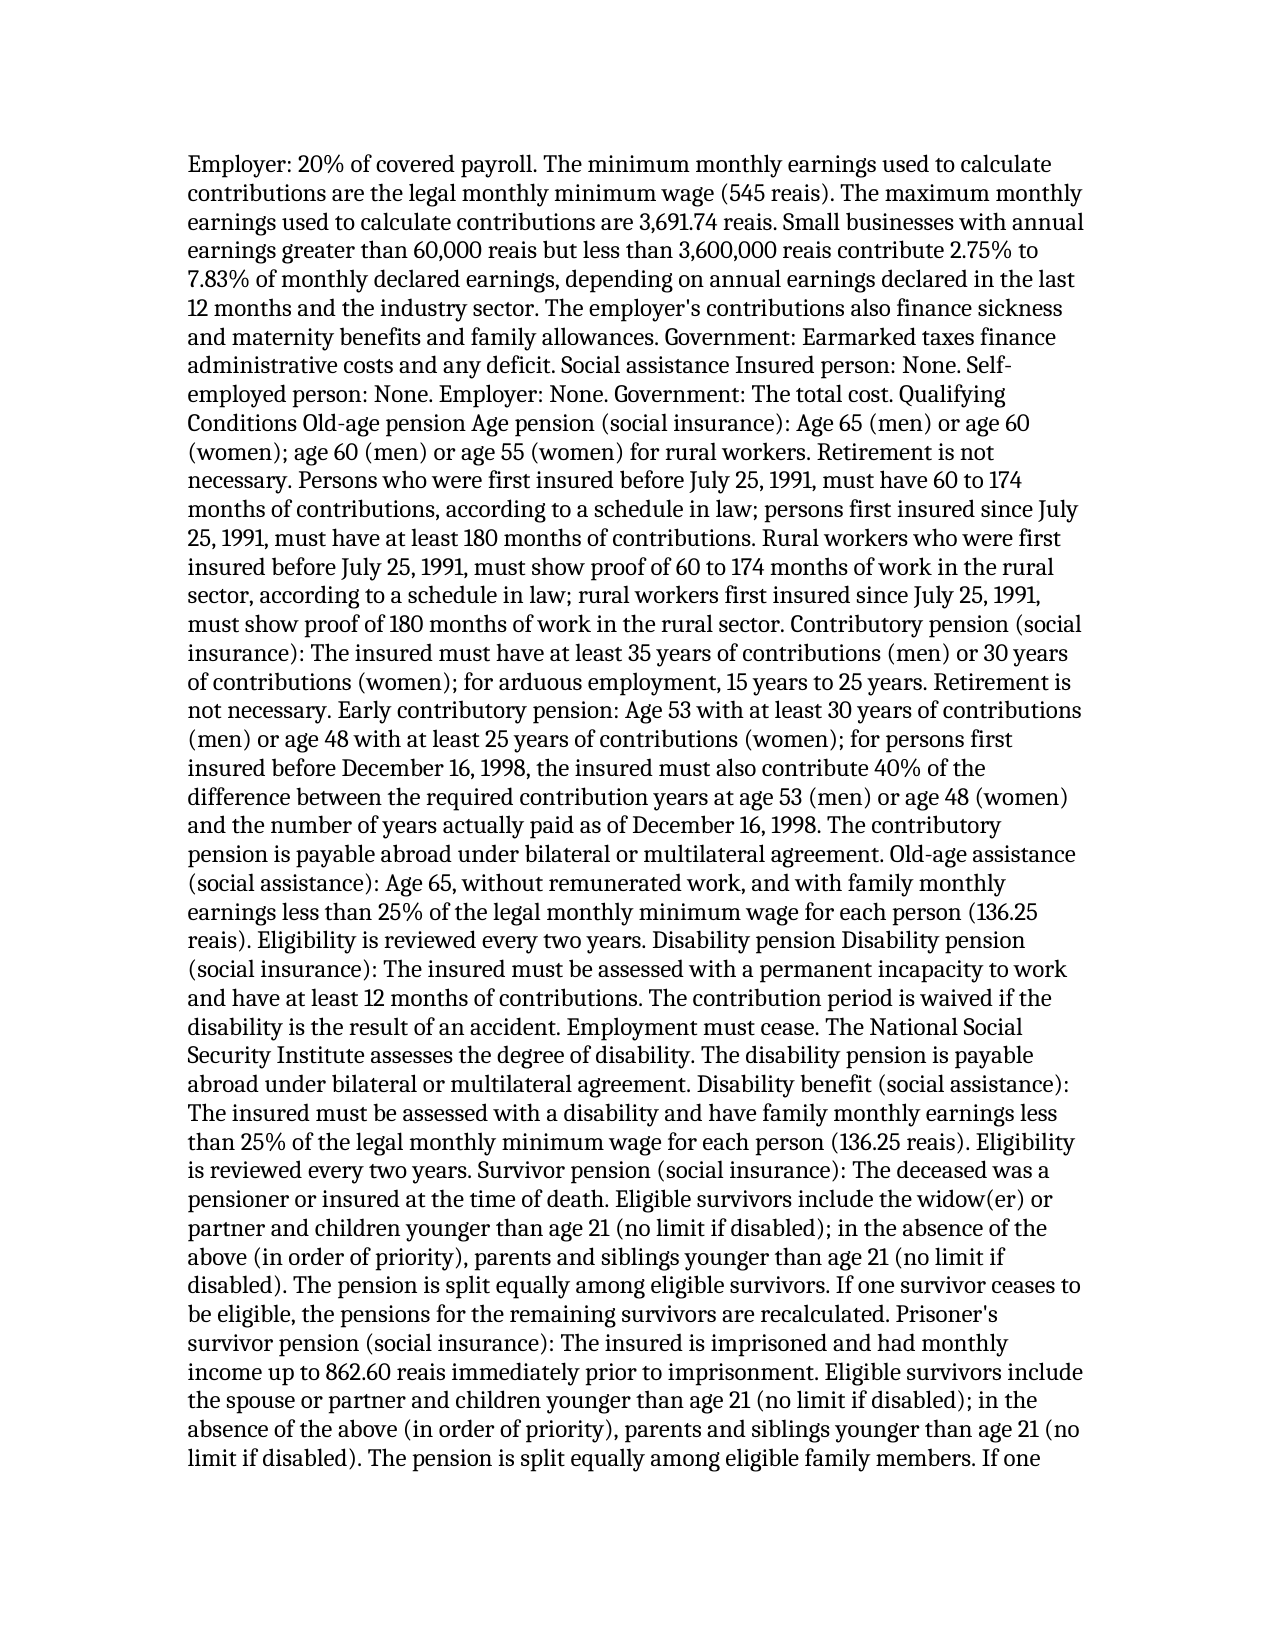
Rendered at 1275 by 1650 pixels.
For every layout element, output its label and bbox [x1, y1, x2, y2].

text [187, 150, 1087, 1472]
